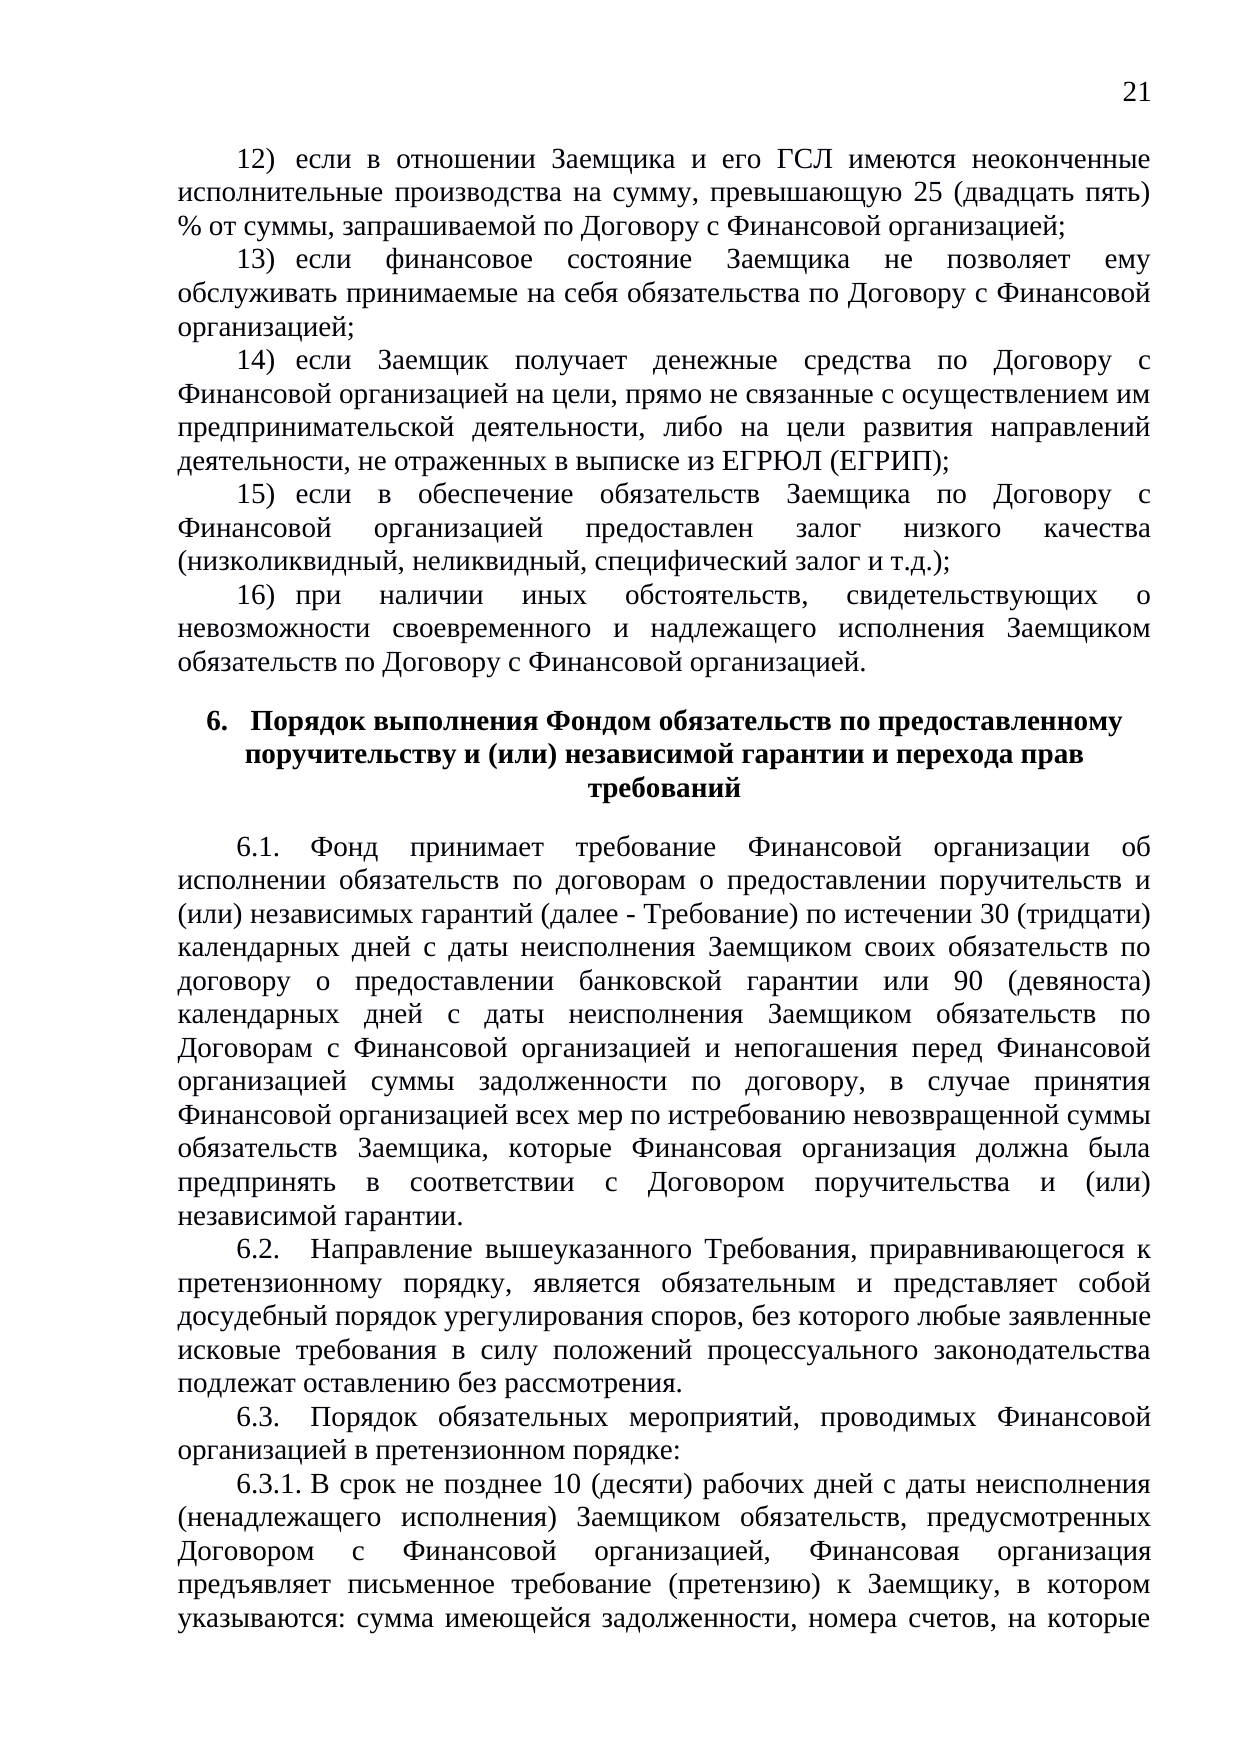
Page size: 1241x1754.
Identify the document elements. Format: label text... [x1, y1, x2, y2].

list Порядок обязательных мероприятий, проводимых Финансовой организацией в претензионном порядке: [177, 1399, 1152, 1466]
list если финансовое состояние Заемщика не позволяет ему обслуживать принимаемые на себя обязательства по Договору с Финансовой организацией; [177, 242, 1152, 342]
list если в обеспечение обязательств Заемщика по Договору с Финансовой организацией предоставлен залог низкого качества (низколиквидный, неликвидный, специфический залог и т.д.); [177, 476, 1152, 577]
list если Заемщик получает денежные средства по Договору с Финансовой организацией на цели, прямо не связанные с осуществлением им предпринимательской деятельности, либо на цели развития направлений деятельности, не отраженных в выписке из ЕГРЮЛ (ЕГРИП); [177, 342, 1152, 476]
subtitle Порядок выполнения Фондом обязательств по предоставленному поручительству и (или) независимой гарантии и перехода прав требований [177, 703, 1152, 803]
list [177, 1466, 1152, 1634]
list если в отношении Заемщика и его ГСЛ имеются неоконченные исполнительные производства на сумму, превышающую 25 (двадцать пять) % от суммы, запрашиваемой по Договору с Финансовой организацией; [177, 141, 1152, 242]
list при наличии иных обстоятельств, свидетельствующих о невозможности своевременного и надлежащего исполнения Заемщиком обязательств по Договору с Финансовой организацией. [177, 577, 1152, 678]
text Направление вышеуказанного Требования, приравнивающегося к претензионному порядку, является обязательным и представляет собой досудебный порядок урегулирования споров, без которого любые заявленные исковые требования в силу положений процессуального законодательства подлежат оставлению без рассмотрения. [177, 1231, 1152, 1399]
list Фонд принимает требование Финансовой организации об исполнении обязательств по договорам о предоставлении поручительств и (или) независимых гарантий (далее - Требование) по истечении 30 (тридцати) календарных дней с даты неисполнения Заемщиком своих обязательств по договору о предоставлении банковской гарантии или 90 (девяноста) календарных дней с даты неисполнения Заемщиком обязательств по Договорам с Финансовой организацией и непогашения перед Финансовой организацией суммы задолженности по договору, в случае принятия Финансовой организацией всех мер по истребованию невозвращенной суммы обязательств Заемщика, которые Финансовая организация должна была предпринять в соответствии с Договором поручительства и (или) независимой гарантии. [177, 829, 1152, 1231]
